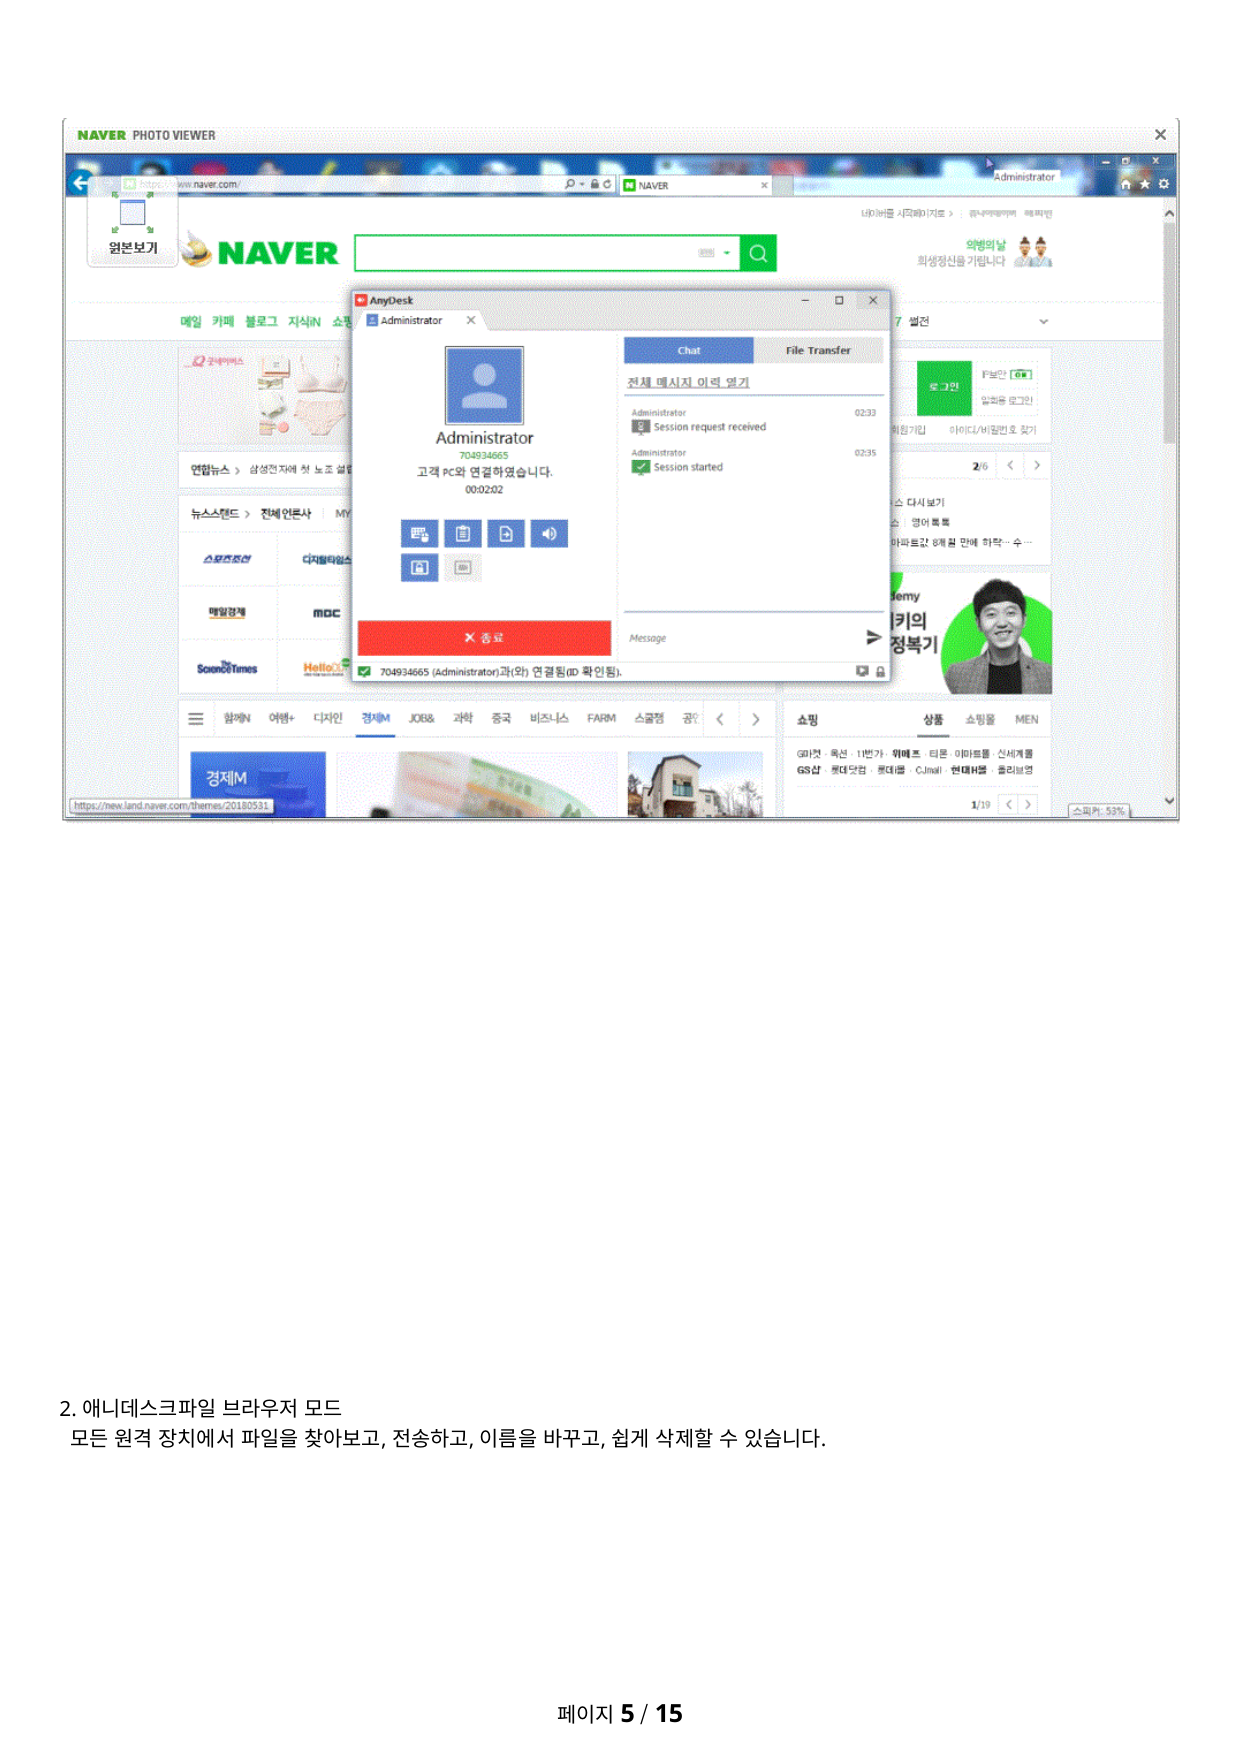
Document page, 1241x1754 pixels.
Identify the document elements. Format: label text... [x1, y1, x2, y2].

text 2. 애니데스크파일 브라우저 모드 [59, 1392, 1181, 1423]
text 모든 원격 장치에서 파일을 찾아보고, 전송하고, 이름을 바꾸고, 쉽게 삭제할 수 있습니다. [59, 1423, 1181, 1453]
picture [59, 118, 1182, 824]
